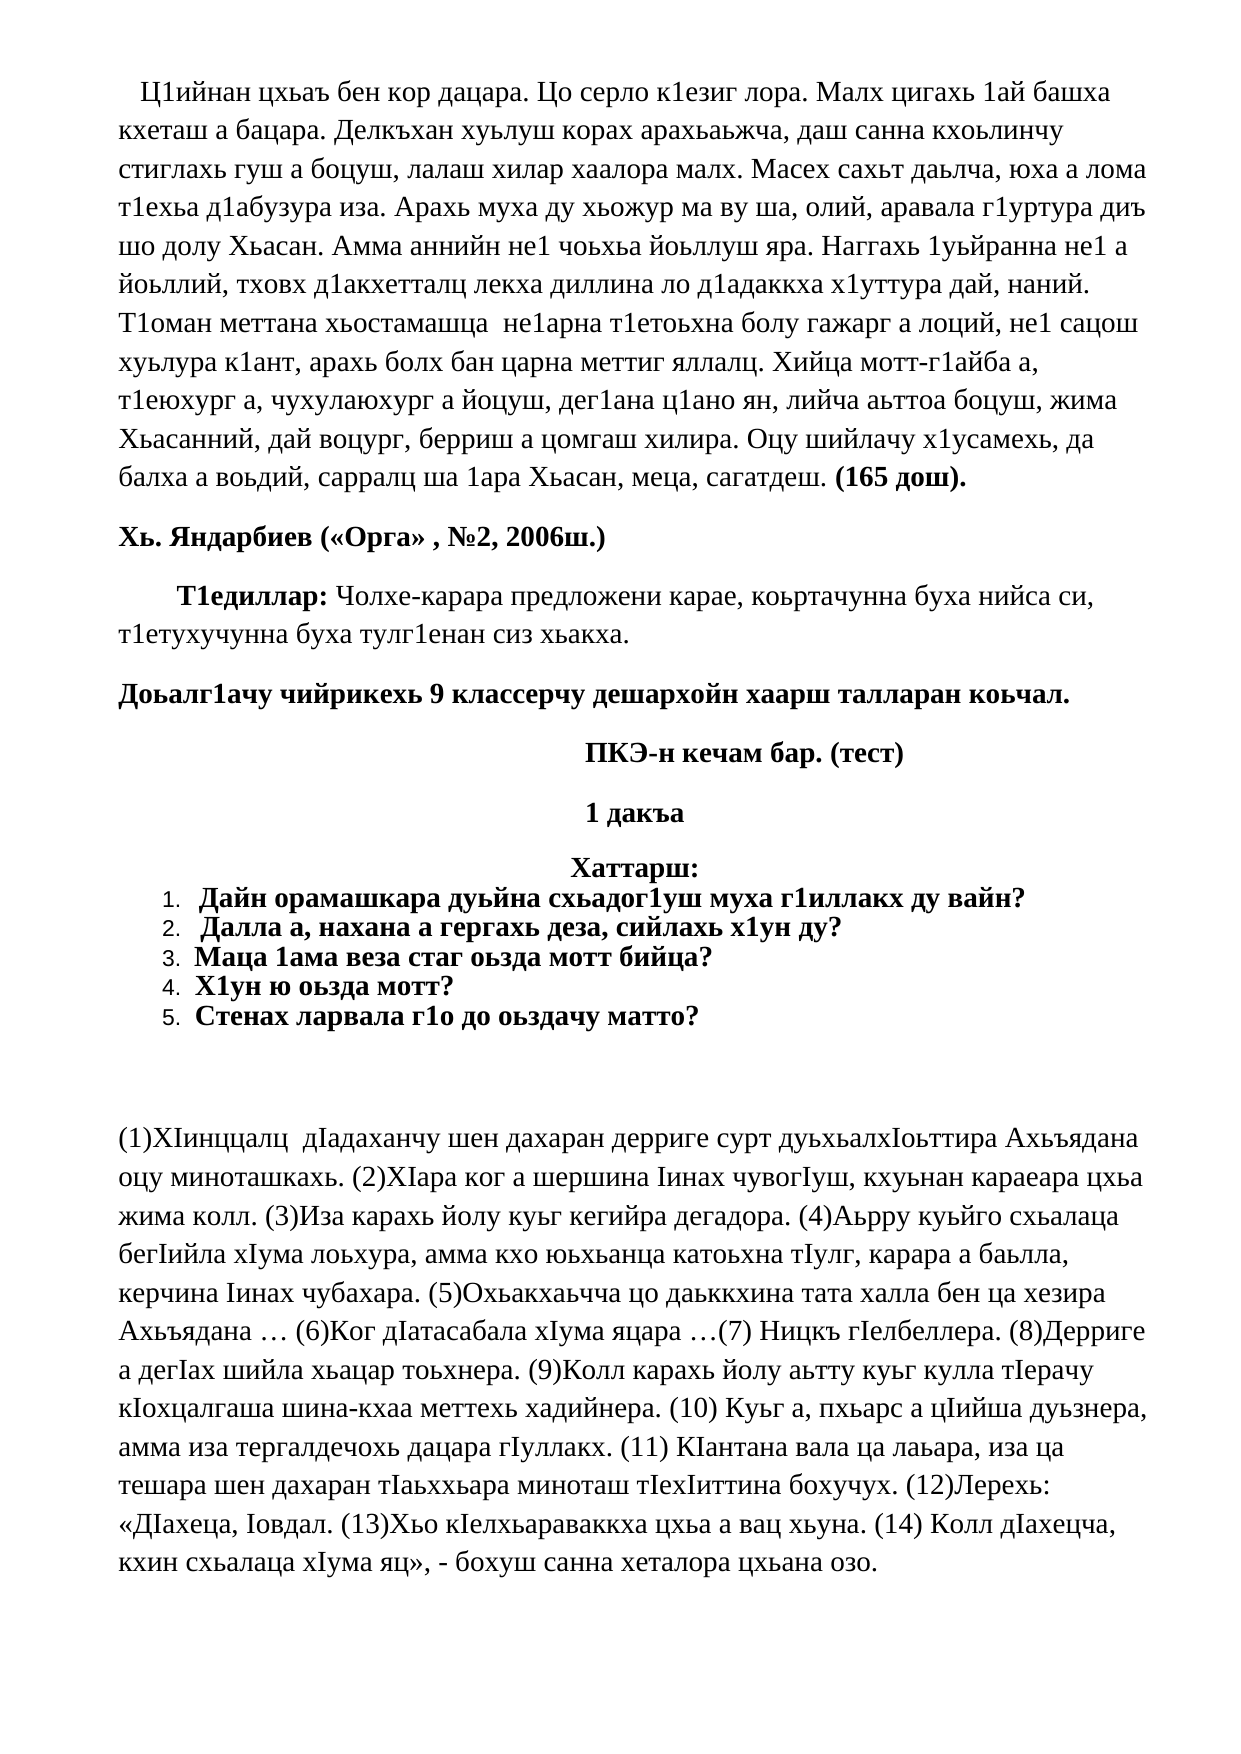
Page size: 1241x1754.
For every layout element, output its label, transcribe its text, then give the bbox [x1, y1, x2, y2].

text Ц1ийнан цхьаъ бен кор дацара. Цо серло к1езиг лора. Малх цигахь 1ай башха кхеташ а бацара. Делкъхан хуьлуш корах арахьаьжча, даш санна кхоьлинчу стиглахь гуш а боцуш, лалаш хилар хаалора малх. Масех сахьт даьлча, юха а лома т1ехьа д1абузура иза. Арахь муха ду хьожур ма ву ша, олий, аравала г1уртура диъ шо долу Хьасан. Амма аннийн не1 чоьхьа йоьллуш яра. Наггахь 1уьйранна не1 а йоьллий, тховх д1акхетталц лекха диллина ло д1адаккха х1уттура дай, наний. Т1оман меттана хьостамашца не1арна т1етоьхна болу гажарг а лоций, не1 сацош хуьлура к1ант, арахь болх бан царна меттиг яллалц. Хийца мотт-г1айба а, т1еюхург а, чухулаюхург а йоцуш, дег1ана ц1ано ян, лийча аьттоа боцуш, жима Хьасанний, дай воцург, берриш а цомгаш хилира. Оцу шийлачу х1усамехь, да балха а воьдий, сарралц ша 1ара Хьасан, меца, сагатдеш. (165 дош). [118, 74, 1152, 493]
text Хь. Яндарбиев («Орга» , №2, 2006ш.) [118, 519, 1152, 552]
text ПКЭ-н кечам бар. (тест) [118, 735, 1152, 769]
list Стенах ларвала г1о до оьздачу матто? [118, 1001, 1152, 1031]
list Маца 1ама веза стаг оьзда мотт бийца? [118, 942, 1152, 972]
text Т1едиллар: Чолхе-карара предложени карае, коьртачунна буха нийса си, т1етухучунна буха тулг1енан сиз хьакха. [118, 578, 1152, 650]
text Доьалг1ачу чийрикехь 9 классерчу дешархойн хаарш талларан коьчал. [118, 676, 1152, 709]
list Дайн орамашкара дуьйна схьадог1уш муха г1иллакх ду вайн? [118, 883, 1152, 913]
text (1)ХIинццалц дIадаханчу шен дахаран дерриге сурт дуьхьалхIоьттира Ахьъядана оцу миноташкахь. (2)ХIара ког а шершина Iинах чувогIуш, кхуьнан караеара цхьа жима колл. (3)Иза карахь йолу куьг кегийра дегадора. (4)Аьрру куьйго схьалаца бегIийла хIума лоьхура, амма кхо юьхьанца катоьхна тIулг, карара а баьлла, керчина Iинах чубахара. (5)Охьакхаьчча цо даьккхина тата халла бен ца хезира Ахьъядана … (6)Ког дIатасабала хIума яцара …(7) Ницкъ гIелбеллера. (8)Дерриге а дегIах шийла хьацар тоьхнера. (9)Колл карахь йолу аьтту куьг кулла тIерачу кIохцалгаша шина-кхаа меттехь хадийнера. (10) Куьг а, пхьарс а цIийша дуьзнера, амма иза тергалдечохь дацара гIуллакх. (11) КIантана вала ца лаьара, иза ца тешара шен дахаран тIаьххьара миноташ тIехIиттина бохучух. (12)Лерехь: «ДIахеца, Iовдал. (13)Хьо кIелхьараваккха цхьа а вац хьуна. (14) Колл дIахецча, кхин схьалаца хIума яц», - бохуш санна хеталора цхьана озо. [118, 1121, 1152, 1578]
list Х1ун ю оьзда мотт? [118, 972, 1152, 1001]
list Далла а, нахана а гергахь деза, сийлахь х1ун ду? [118, 913, 1152, 942]
text 1 дакъа [118, 795, 1152, 828]
text Хаттарш: [118, 854, 1152, 883]
